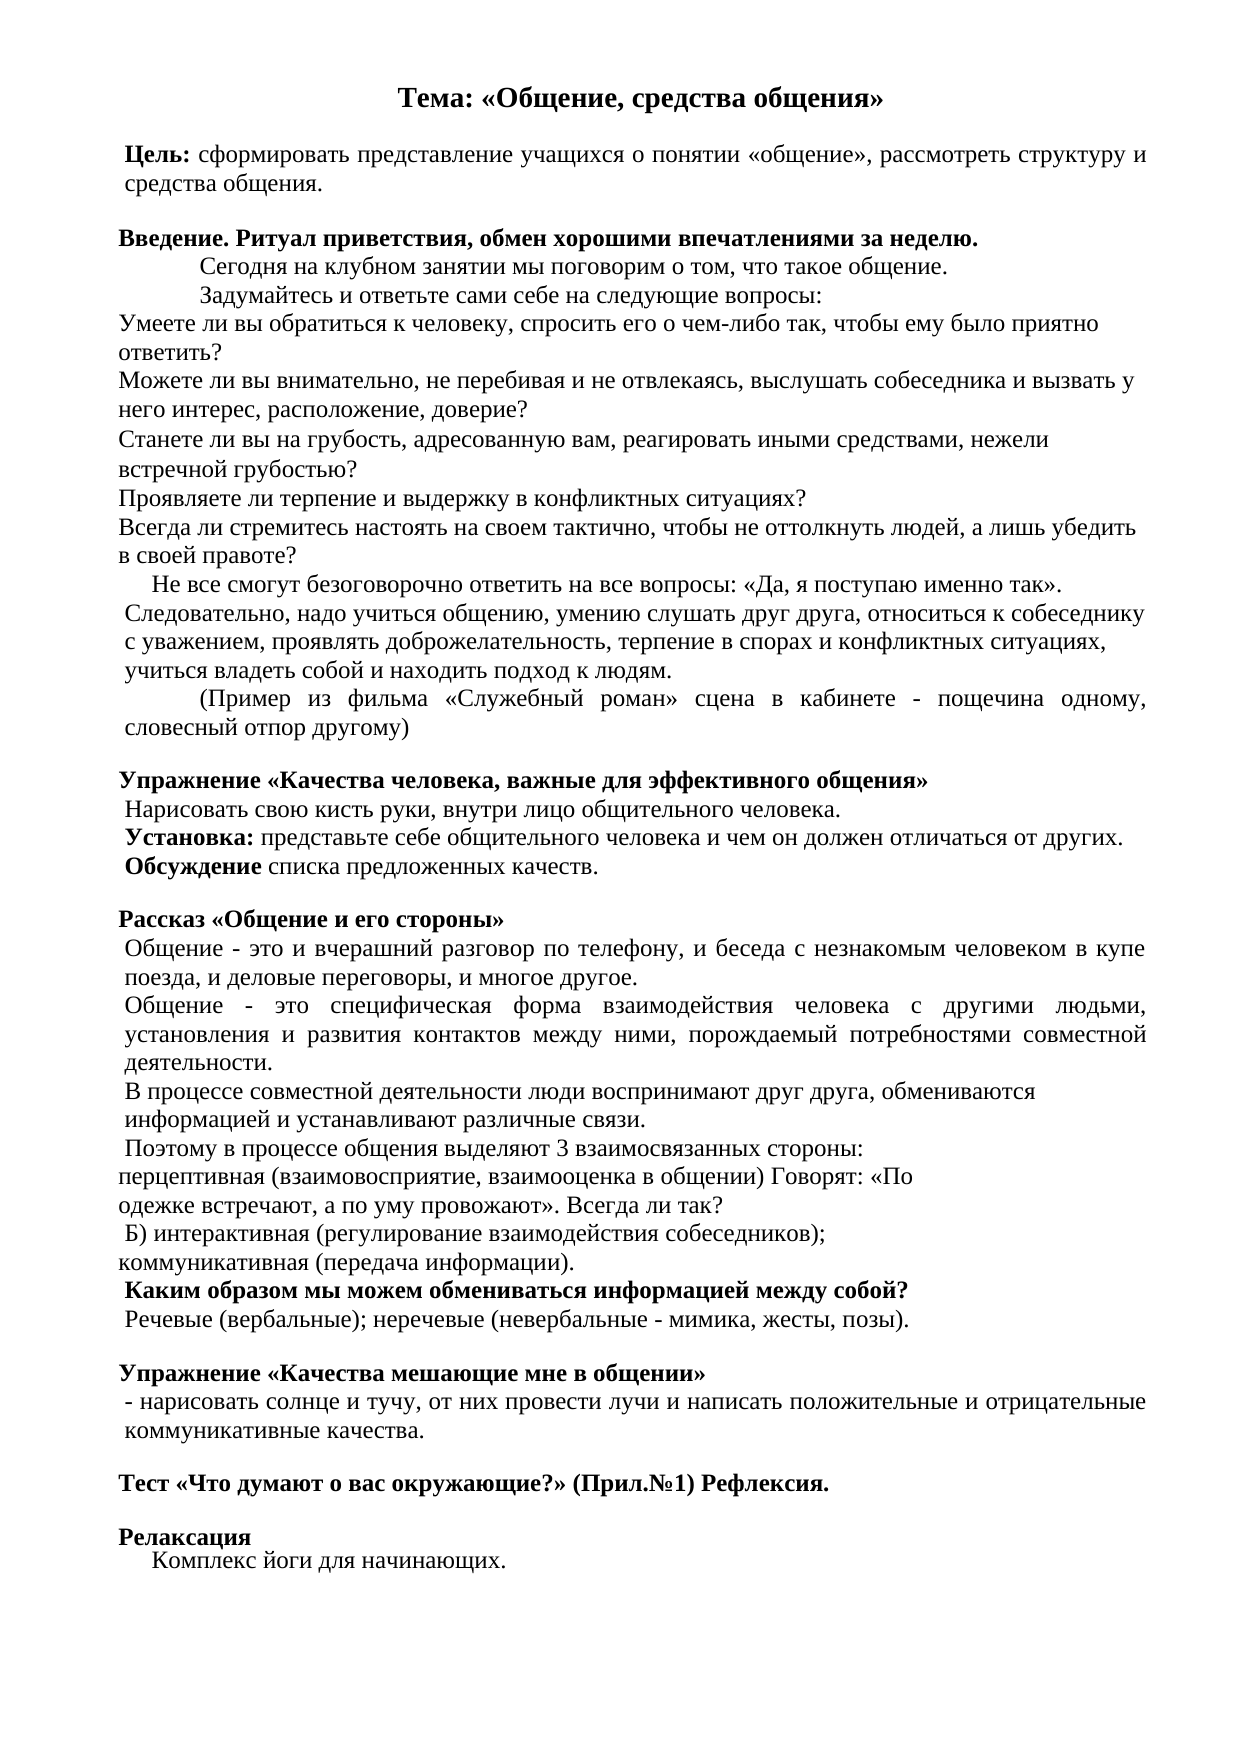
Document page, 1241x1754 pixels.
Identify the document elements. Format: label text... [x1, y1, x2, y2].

text коммуникативная (передача информации). [118, 1248, 1152, 1276]
text В процессе совместной деятельности люди воспринимают друг друга, обмениваются [124, 1076, 1152, 1105]
text Можете ли вы внимательно, не перебивая и не отвлекаясь, выслушать собеседника и вызвать у него интерес, расположение, доверие? [118, 366, 1147, 423]
text Поэтому в процессе общения выделяют 3 взаимосвязанных стороны: [124, 1133, 1152, 1162]
text Речевые (вербальные); неречевые (невербальные - мимика, жесты, позы). [124, 1305, 1152, 1333]
text Комплекс йоги для начинающих. [124, 1550, 1152, 1573]
text Станете ли вы на грубость, адресованную вам, реагировать иными средствами, нежели встречной грубостью? [118, 423, 1147, 484]
text Сегодня на клубном занятии мы поговорим о том, что такое общение. Задумайтесь и ответьте сами себе на следующие вопросы: [199, 252, 995, 309]
text Введение. Ритуал приветствия, обмен хорошими впечатлениями за неделю. [118, 223, 1152, 252]
text Нарисовать свою кисть руки, внутри лицо общительного человека. [124, 794, 1152, 823]
text Тема: «Общение, средства общения» [397, 89, 1152, 112]
text информацией и устанавливают различные связи. [124, 1105, 1152, 1133]
text Не все смогут безоговорочно ответить на все вопросы: «Да, я поступаю именно так». Следовательно, надо учиться общению, умению слушать друг друга, относиться к собеседнику с уважением, проявлять доброжелательность, терпение в спорах и конфликтных ситуациях, учиться владеть собой и находить подход к людям. [124, 570, 1147, 684]
text Упражнение «Качества мешающие мне в общении» [118, 1358, 1152, 1387]
text Б) интерактивная (регулирование взаимодействия собеседников); [124, 1219, 1152, 1248]
text Упражнение «Качества человека, важные для эффективного общения» [118, 766, 1152, 794]
text Каким образом мы можем обмениваться информацией между собой? [124, 1276, 1152, 1305]
text - нарисовать солнце и тучу, от них провести лучи и написать положительные и отрицательные коммуникативные качества. [124, 1387, 1147, 1444]
text Цель: сформировать представление учащихся о понятии «общение», рассмотреть структуру и средства общения. [124, 138, 1147, 197]
text Всегда ли стремитесь настоять на своем тактично, чтобы не оттолкнуть людей, а лишь убедить в своей правоте? [118, 513, 1147, 570]
text (Пример из фильма «Служебный роман» сцена в кабинете - пощечина одному, словесный отпор другому) [124, 684, 1147, 741]
text Общение - это и вчерашний разговор по телефону, и беседа с незнакомым человеком в купе поезда, и деловые переговоры, и многое другое. [124, 934, 1147, 991]
text перцептивная (взаимовосприятие, взаимооценка в общении) Говорят: «По одежке встречают, а по уму провожают». Всегда ли так? [118, 1162, 962, 1219]
text Установка: представьте себе общительного человека и чем он должен отличаться от других. [254, 823, 1147, 852]
text Проявляете ли терпение и выдержку в конфликтных ситуациях? [118, 484, 1152, 513]
text Обсуждение списка предложенных качеств. [262, 852, 1152, 880]
text Релаксация [118, 1527, 1152, 1550]
text Рассказ «Общение и его стороны» [118, 905, 1152, 934]
text Умеете ли вы обратиться к человеку, спросить его о чем-либо так, чтобы ему было приятно ответить? [118, 309, 1147, 366]
text Тест «Что думают о вас окружающие?» (Прил.№1) Рефлексия. [118, 1473, 1152, 1496]
text Общение - это специфическая форма взаимодействия человека с другими людьми, установления и развития контактов между ними, порождаемый потребностями совместной деятельности. [124, 991, 1147, 1076]
